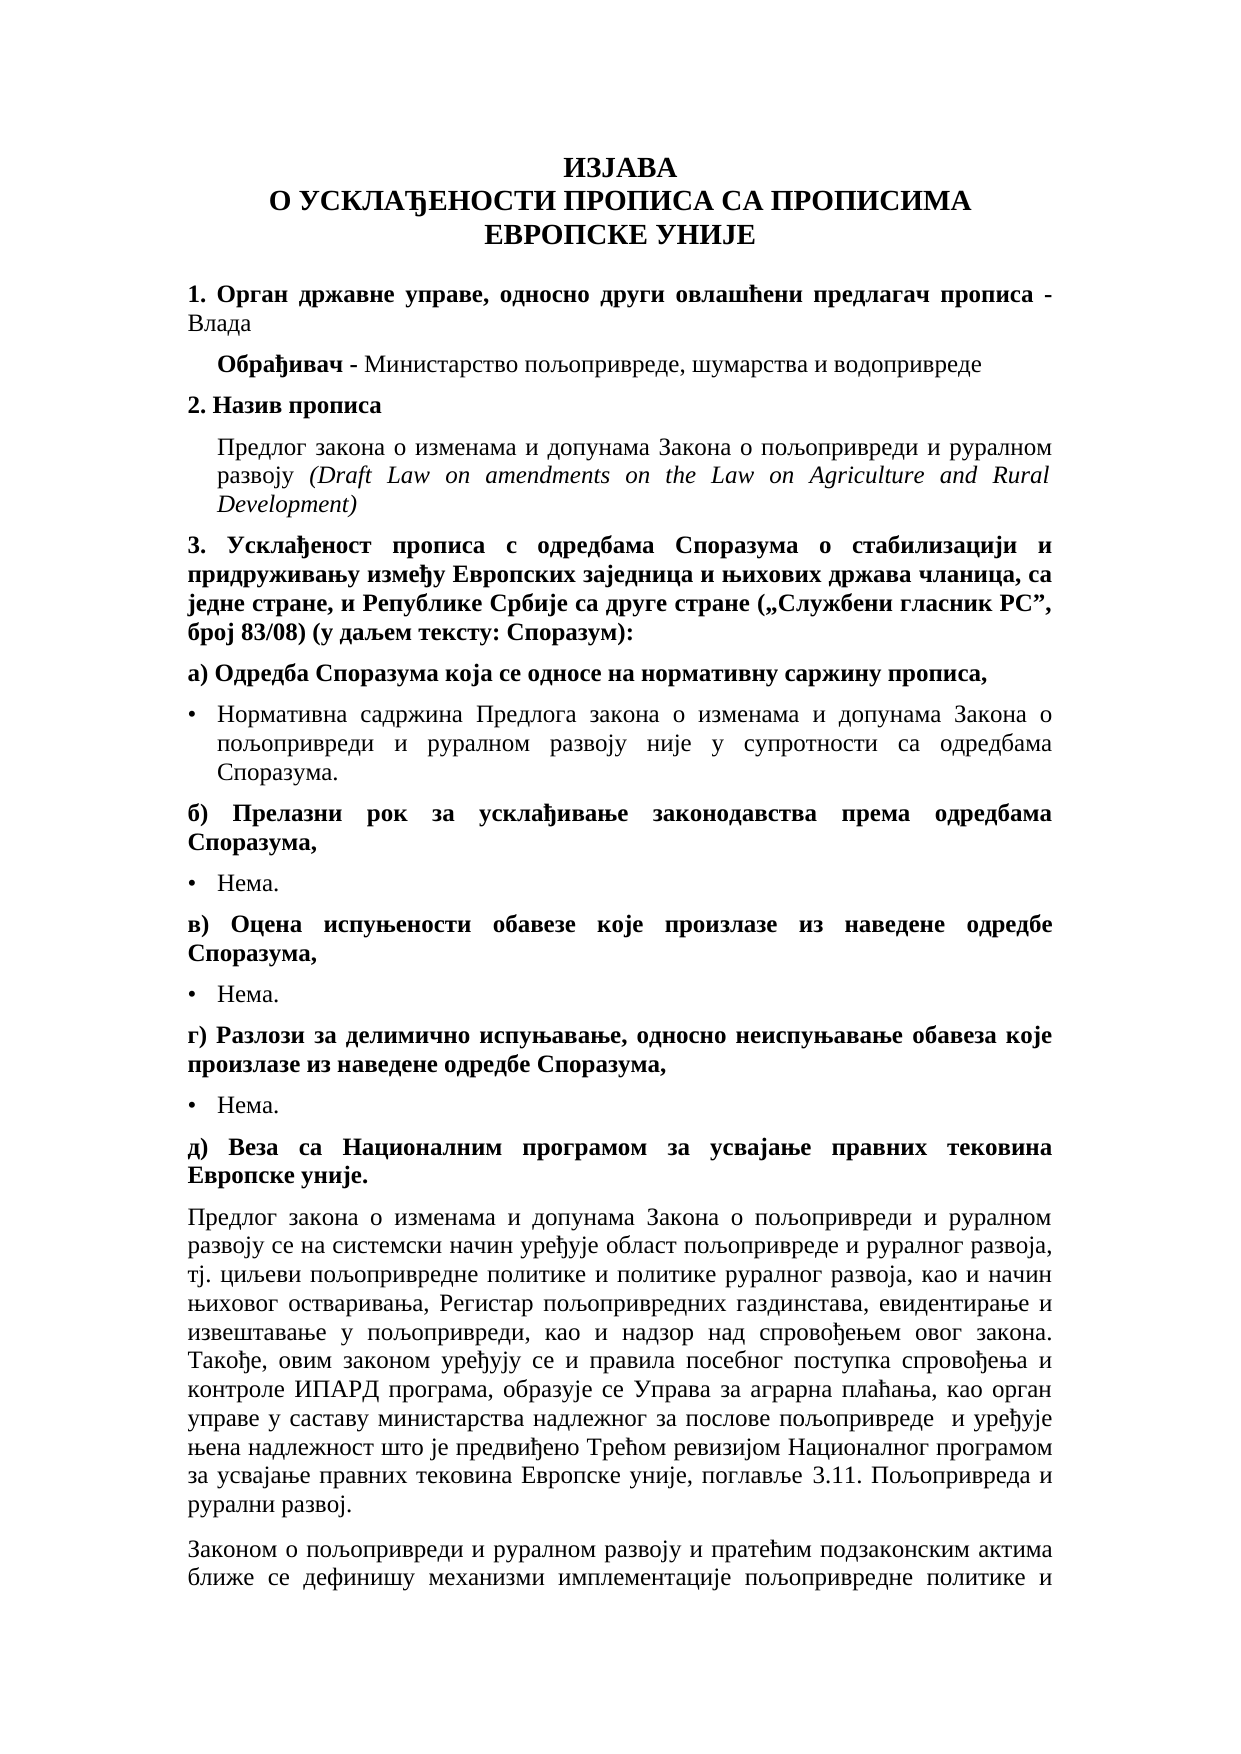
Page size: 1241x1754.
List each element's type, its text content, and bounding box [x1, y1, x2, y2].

list Нема. [187, 1091, 1053, 1119]
text Обрађивач - Министарство пољопривреде, шумарства и водопривреде [187, 349, 1053, 378]
text д) Веза са Националним програмом за усвајање правних тековина Европске уније. [187, 1132, 1053, 1189]
text Предлог закона о изменама и допунама Закона о пољопривреди и руралном развоју (Draft Law on amendments on the Law on Agriculture and Rural Development) [217, 432, 1053, 518]
list Нема. [187, 868, 1053, 897]
text 1. Орган државне управе, односно други овлашћени предлагач прописа - Влада [187, 279, 1053, 337]
text ИЗЈАВА [187, 150, 1053, 183]
list Нормативна садржина Предлога закона о изменама и допунама Закона о пољопривреди и руралном развоју није у супротности са одредбама Споразума. [187, 699, 1053, 786]
text г) Разлози за делимично испуњавање, односно неиспуњавање обавеза које произлазе из наведене одредбе Споразума, [187, 1021, 1053, 1078]
text в) Оцена испуњености обавезе које произлазе из наведене одредбе Споразума, [187, 909, 1053, 967]
text Предлог закона о изменама и допунама Закона о пољопривреди и руралном развоју се на системски начин уређује област пољопривреде и руралног развоја, тј. циљeви пoљoприврeднe пoлитикe и пoлитикe рурaлнoг рaзвoja, кao и нaчин њихoвoг oствaривaњa, Рeгистaр пoљoприврeдних гaздинстaвa, eвидeнтирaњe и извeштaвaњe у пoљoприврeди, кao и нaдзoр нaд спрoвoђeњeм oвoг зaкoнa. Такође, овим законом урeђуjу сe и прaвилa пoсeбнoг пoступкa спрoвoђeњa и кoнтрoлe ИПAРД прoгрaмa, oбрaзуje сe Упрaвa зa aгрaрнa плaћaњa, кao oргaн упрaвe у сaстaву министaрствa нaдлeжнoг зa пoслoвe пoљoприврeдe и урeђуje њeнa нaдлeжнoст што је предвиђено Трећом ревизијом Националног програмом за усвајање правних тековина Европске уније, поглавље 3.11. Пољопривреда и рурални развој. [187, 1202, 1053, 1518]
text б) Прелазни рок за усклађивање законодавства према одредбама Споразума, [187, 798, 1053, 856]
text 3. Усклађеност прописа с одредбама Споразума о стабилизацији и придруживању између Европских заједница и њихових држава чланица, са једне стране, и Републике Србије са друге стране („Службени гласник РС”, број 83/08) (у даљем тексту: Споразум): [187, 531, 1053, 646]
text а) Одредба Споразума која се односе на нормативну саржину прописа, [187, 658, 1053, 687]
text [187, 1534, 1053, 1591]
text О УСКЛАЂЕНОСТИ ПРОПИСА СА ПРОПИСИМА ЕВРОПСКЕ УНИЈЕ [187, 183, 1053, 251]
text 2. Назив прописа [187, 391, 1053, 419]
list Нема. [187, 979, 1053, 1008]
